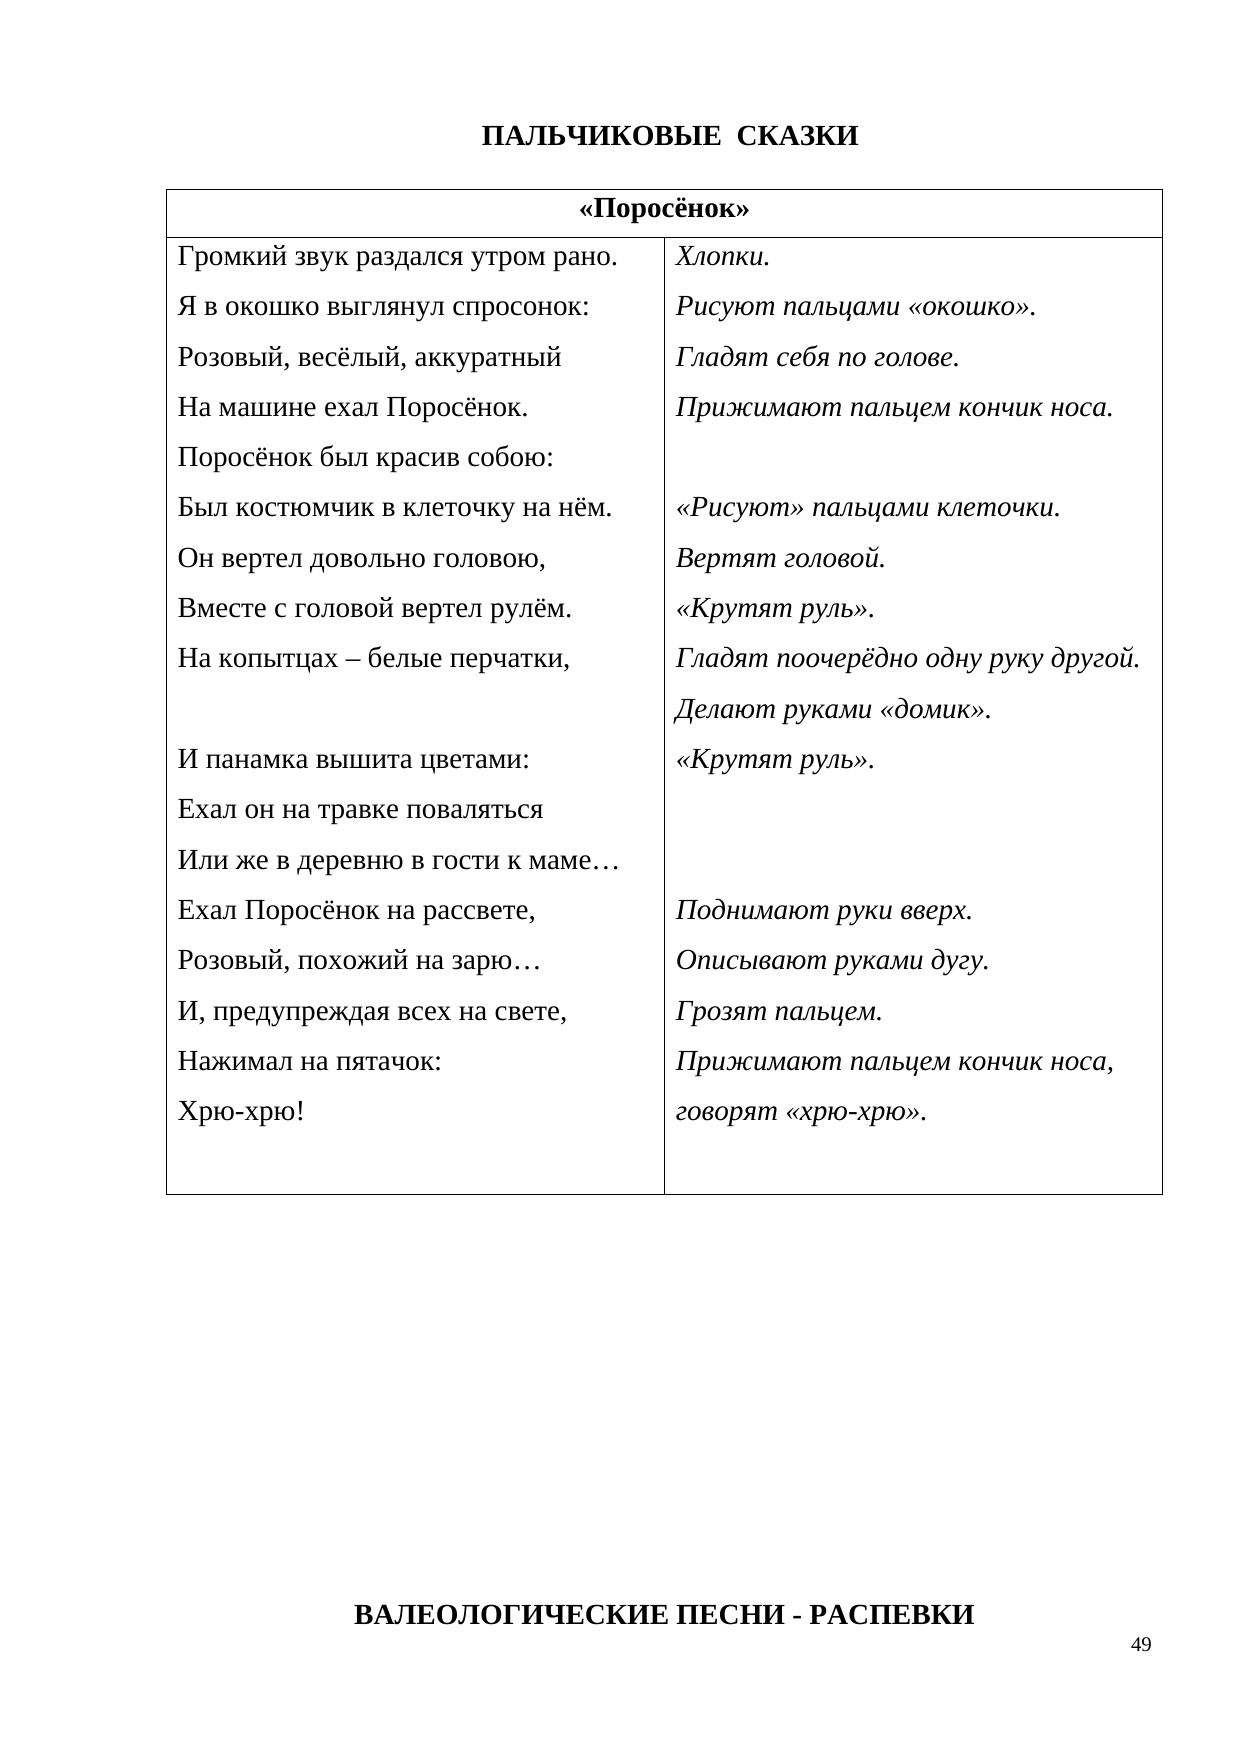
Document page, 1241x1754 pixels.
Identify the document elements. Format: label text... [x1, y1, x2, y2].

table_cell Хлопки. Рисуют пальцами «окошко». Гладят себя по голове. Прижимают пальцем кончик носа. «Рисуют» пальцами клеточки. Вертят головой. «Крутят руль». Гладят поочерёдно одну руку другой. Делают руками «домик». «Крутят руль». Поднимают руки вверх. Описывают руками дугу. Грозят пальцем. Прижимают пальцем кончик носа, говорят «хрю-хрю». [665, 238, 1162, 1194]
table_header «Поросёнок» [167, 190, 1162, 237]
text ВАЛЕОЛОГИЧЕСКИЕ ПЕСНИ - РАСПЕВКИ [177, 1597, 1152, 1631]
table_cell Громкий звук раздался утром рано. Я в окошко выглянул спросонок: Розовый, весёлый, аккуратный На машине ехал Поросёнок. Поросёнок был красив собою: Был костюмчик в клеточку на нём. Он вертел довольно головою, Вместе с головой вертел рулём. На копытцах – белые перчатки, И панамка вышита цветами: Ехал он на травке поваляться Или же в деревню в гости к маме… Ехал Поросёнок на рассвете, Розовый, похожий на зарю… И, предупреждая всех на свете, Нажимал на пятачок: Хрю-хрю! [167, 238, 664, 1194]
text ПАЛЬЧИКОВЫЕ СКАЗКИ [177, 118, 1163, 152]
